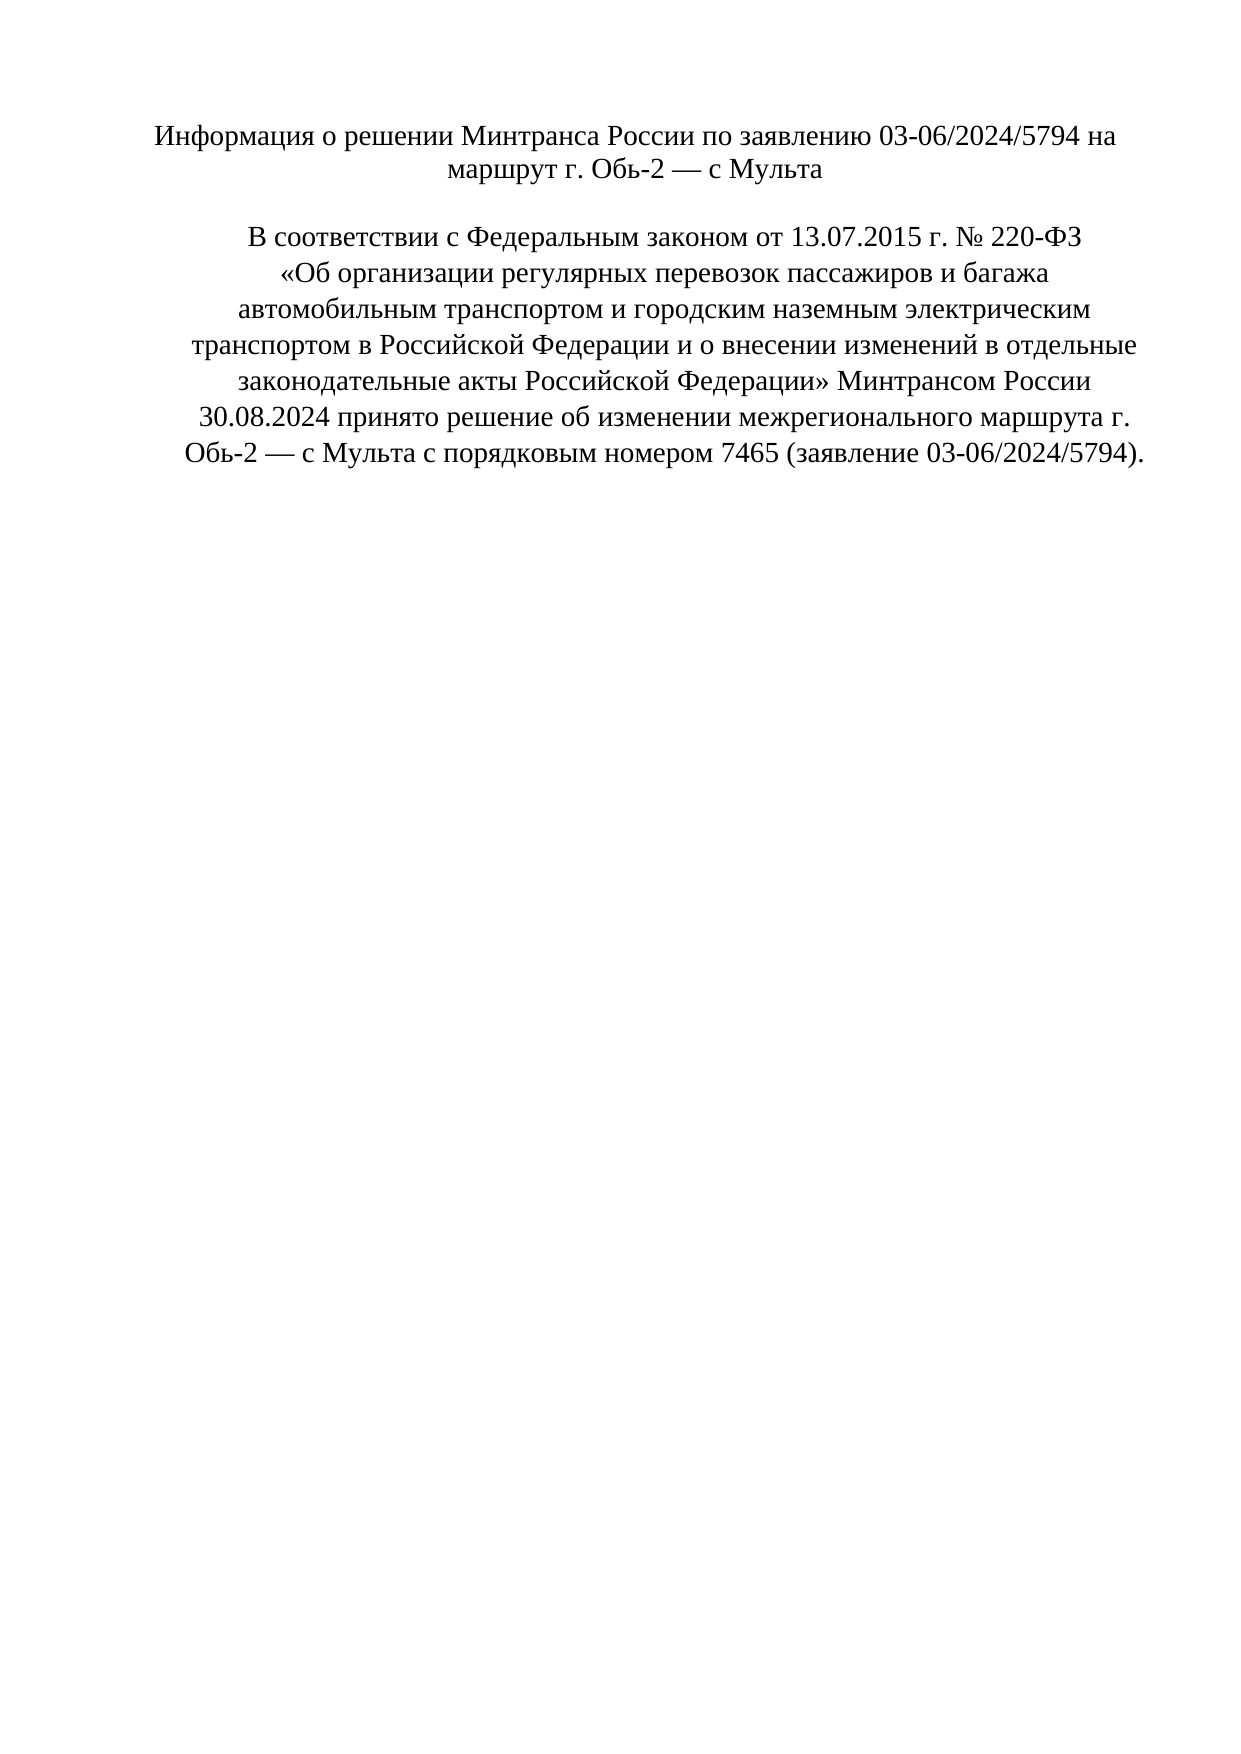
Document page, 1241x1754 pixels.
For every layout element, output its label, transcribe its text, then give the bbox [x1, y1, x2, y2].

text Информация о решении Минтранса России по заявлению 03-06/2024/5794 на маршрут г. Обь-2 — с Мульта [118, 118, 1152, 185]
text В соответствии с Федеральным законом от 13.07.2015 г. № 220-ФЗ «Об организации регулярных перевозок пассажиров и багажа автомобильным транспортом и городским наземным электрическим транспортом в Российской Федерации и о внесении изменений в отдельные законодательные акты Российской Федерации» Минтрансом России 30.08.2024 принято решение об изменении межрегионального маршрута г. Обь-2 — с Мульта с порядковым номером 7465 (заявление 03-06/2024/5794). [177, 219, 1152, 469]
